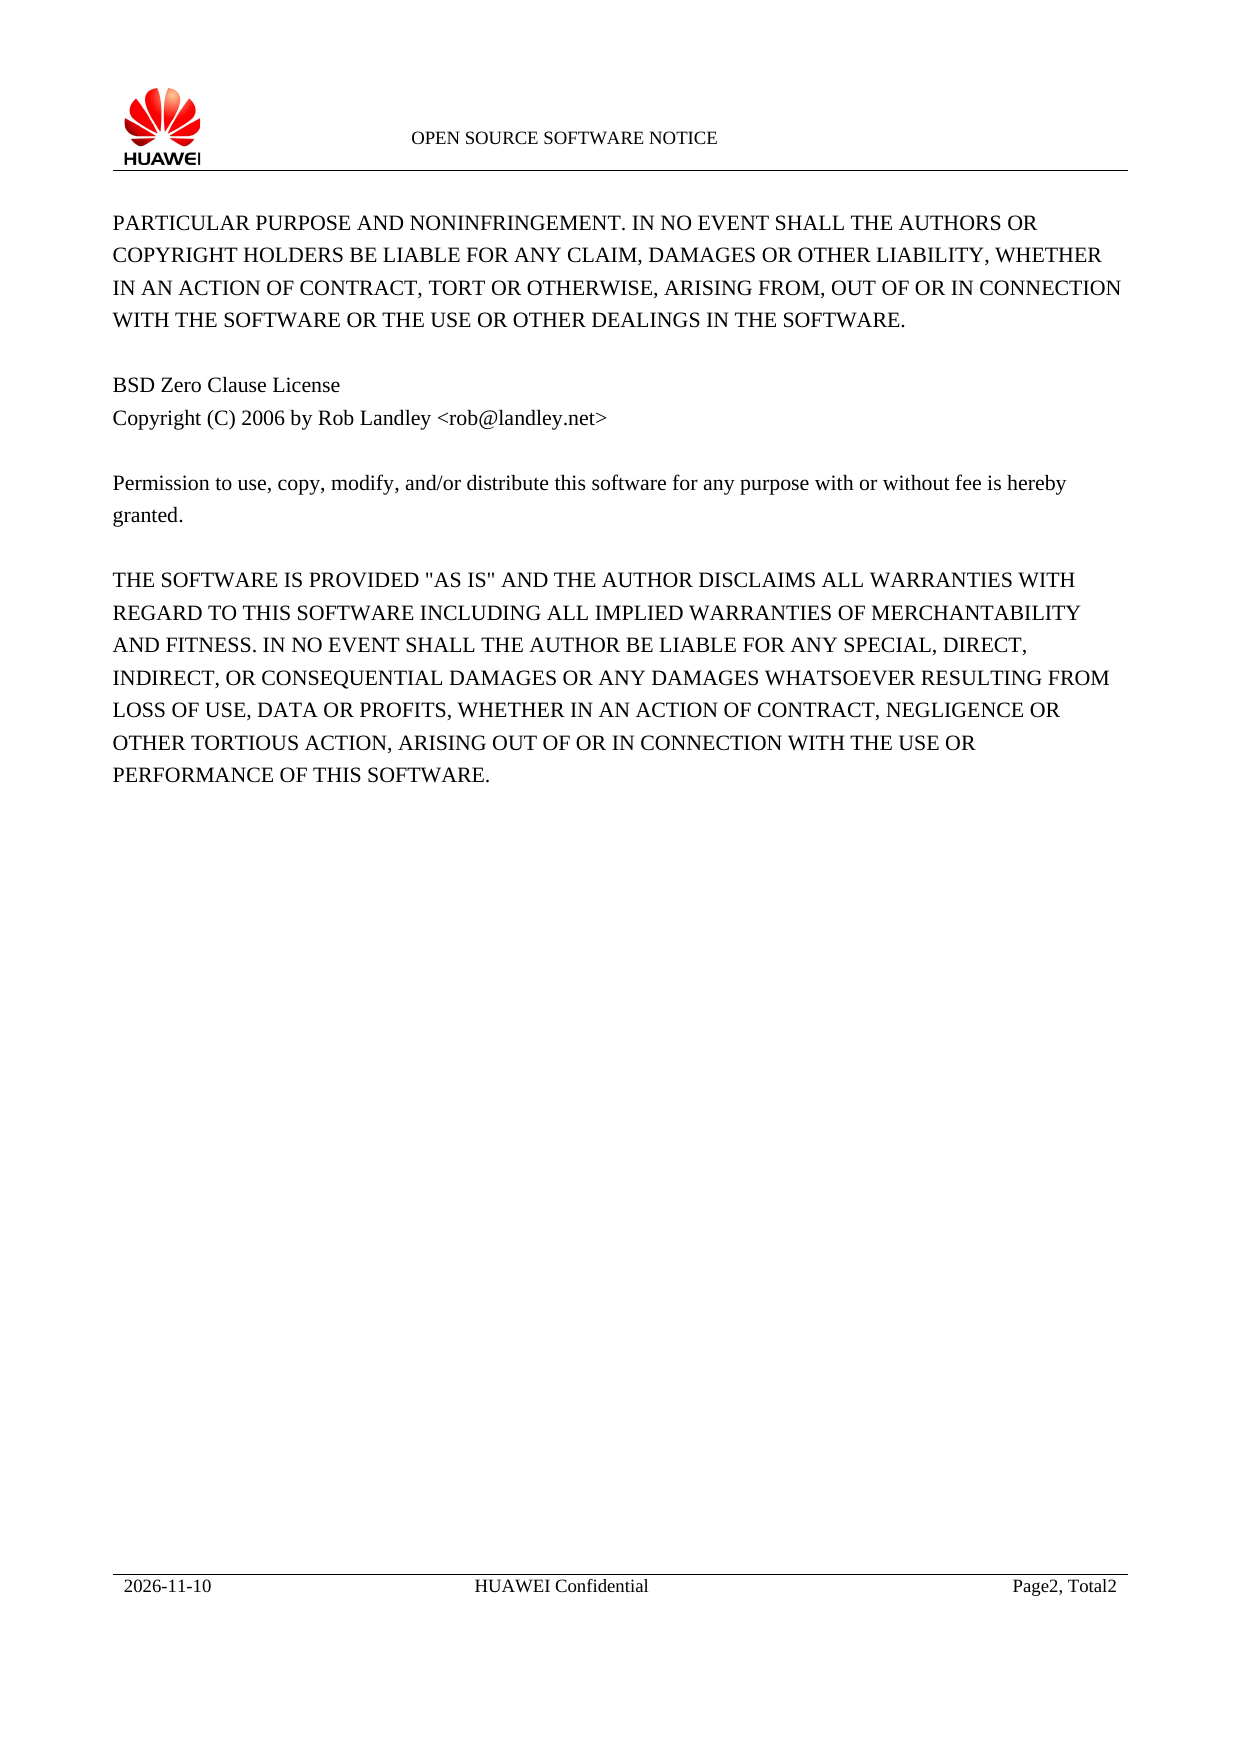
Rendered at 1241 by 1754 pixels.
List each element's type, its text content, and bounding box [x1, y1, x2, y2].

picture [124, 88, 201, 165]
